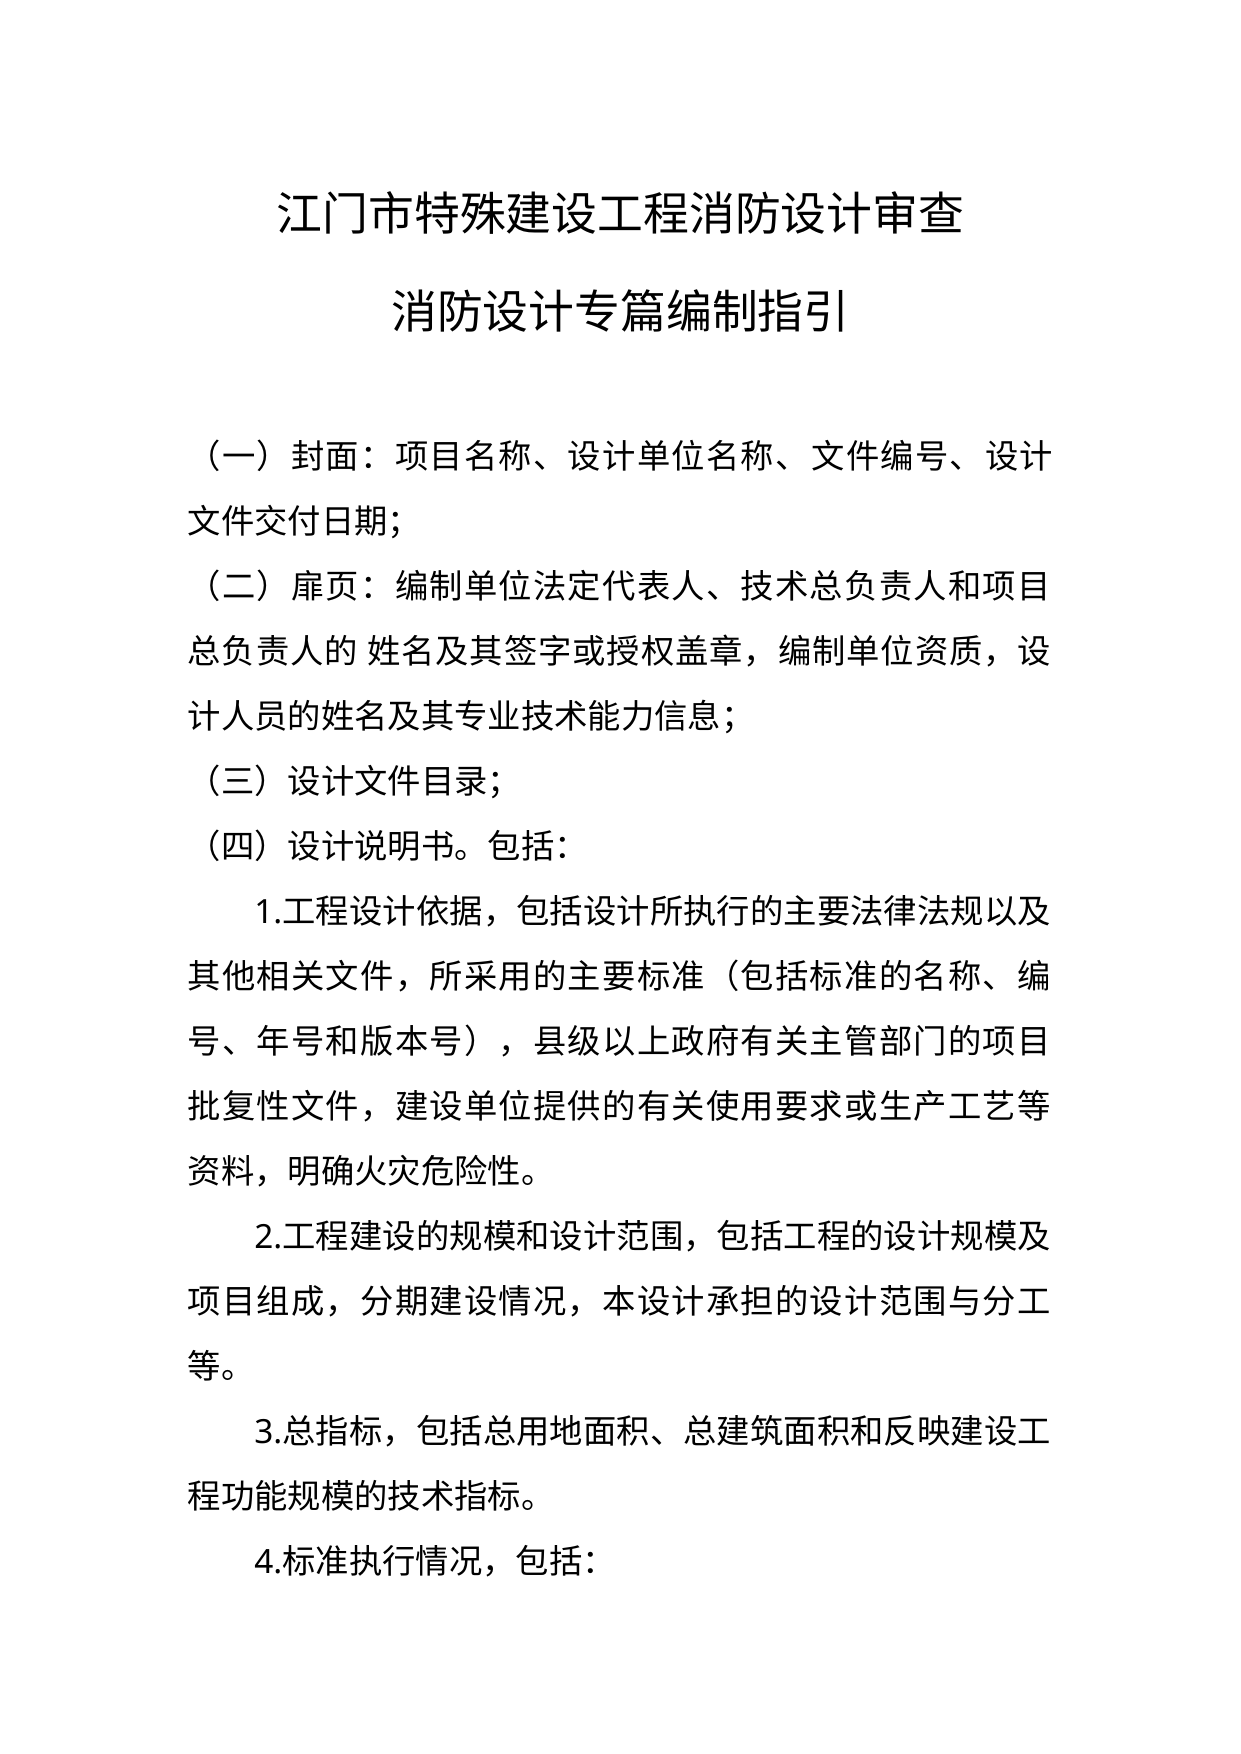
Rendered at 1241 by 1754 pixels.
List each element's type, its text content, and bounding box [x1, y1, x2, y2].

text （一）封面：项目名称、设计单位名称、文件编号、设计文件交付日期； [187, 422, 1053, 552]
text 消防设计专篇编制指引 [187, 259, 1053, 357]
text （三）设计文件目录； [187, 747, 1053, 812]
text （二）扉页：编制单位法定代表人、技术总负责人和项目总负责人的 姓名及其签字或授权盖章，编制单位资质，设计人员的姓名及其专业技术能力信息； [187, 552, 1053, 747]
text 1.工程设计依据，包括设计所执行的主要法律法规以及其他相关文件，所采用的主要标准（包括标准的名称、编号、年号和版本号），县级以上政府有关主管部门的项目批复性文件，建设单位提供的有关使用要求或生产工艺等资料，明确火灾危险性。 [187, 877, 1053, 1202]
text 3.总指标，包括总用地面积、总建筑面积和反映建设工程功能规模的技术指标。 [187, 1397, 1053, 1527]
text 江门市特殊建设工程消防设计审查 [187, 162, 1053, 259]
text 2.工程建设的规模和设计范围，包括工程的设计规模及项目组成，分期建设情况，本设计承担的设计范围与分工等。 [187, 1202, 1053, 1397]
text （四）设计说明书。包括： [187, 812, 1053, 877]
text 4.标准执行情况，包括： [187, 1527, 1053, 1592]
